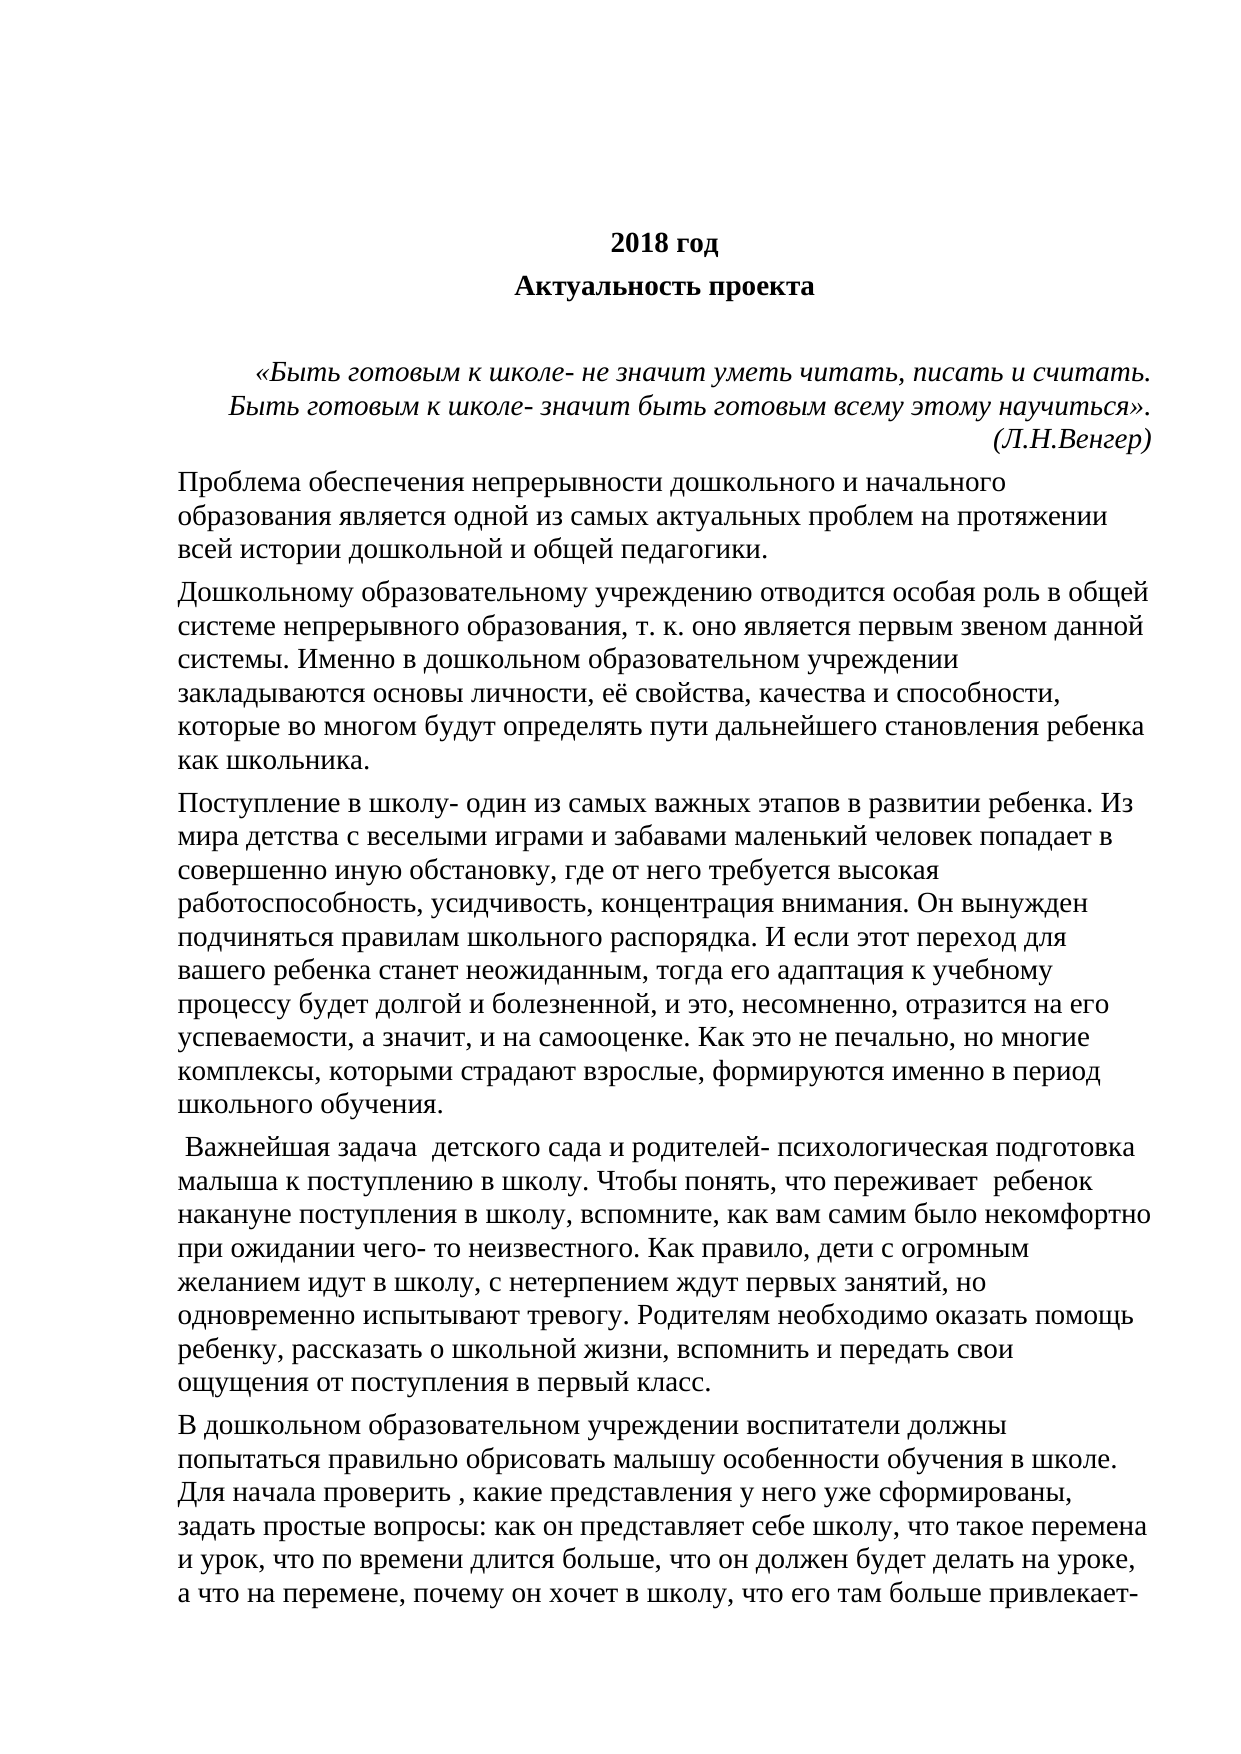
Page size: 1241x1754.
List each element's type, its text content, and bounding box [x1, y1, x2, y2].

text Важнейшая задача детского сада и родителей- психологическая подготовка малыша к поступлению в школу. Чтобы понять, что переживает ребенок накануне поступления в школу, вспомните, как вам самим было некомфортно при ожидании чего- то неизвестного. Как правило, дети с огромным желанием идут в школу, с нетерпением ждут первых занятий, но одновременно испытывают тревогу. Родителям необходимо оказать помощь ребенку, рассказать о школьной жизни, вспомнить и передать свои ощущения от поступления в первый класс. [177, 1129, 1152, 1398]
text Поступление в школу- один из самых важных этапов в развитии ребенка. Из мира детства с веселыми играми и забавами маленький человек попадает в совершенно иную обстановку, где от него требуется высокая работоспособность, усидчивость, концентрация внимания. Он вынужден подчиняться правилам школьного распорядка. И если этот переход для вашего ребенка станет неожиданным, тогда его адаптация к учебному процессу будет долгой и болезненной, и это, несомненно, отразится на его успеваемости, а значит, и на самооценке. Как это не печально, но многие комплексы, которыми страдают взрослые, формируются именно в период школьного обучения. [177, 785, 1152, 1120]
text Актуальность проекта [177, 268, 1152, 302]
text 2018 год [177, 225, 1152, 259]
text Проблема обеспечения непрерывности дошкольного и начального образования является одной из самых актуальных проблем на протяжении всей истории дошкольной и общей педагогики. [177, 464, 1152, 565]
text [177, 1407, 1152, 1608]
text Дошкольному образовательному учреждению отводится особая роль в общей системе непрерывного образования, т. к. оно является первым звеном данной системы. Именно в дошкольном образовательном учреждении закладываются основы личности, её свойства, качества и способности, которые во многом будут определять пути дальнейшего становления ребенка как школьника. [177, 574, 1152, 775]
text «Быть готовым к школе- не значит уметь читать, писать и считать. Быть готовым к школе- значит быть готовым всему этому научиться». (Л.Н.Венгер) [177, 354, 1152, 455]
